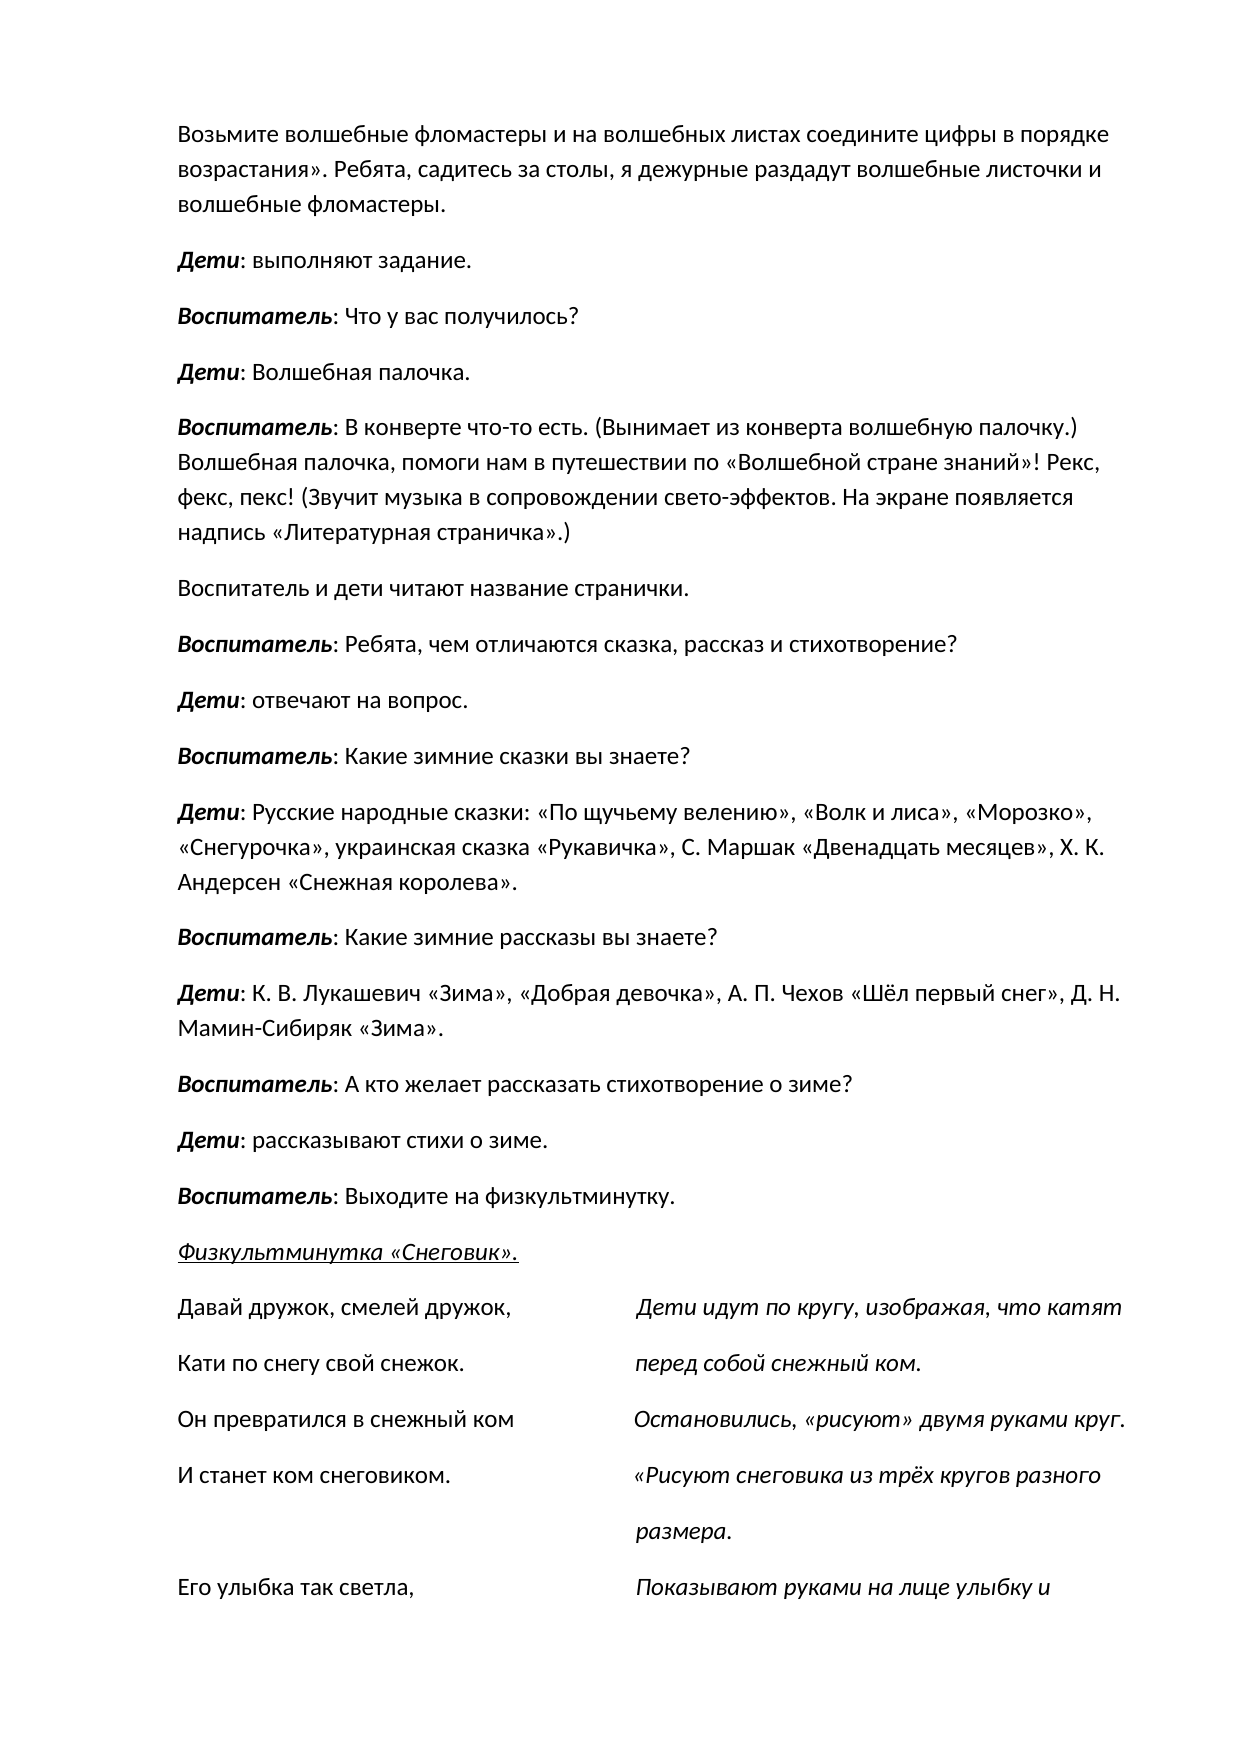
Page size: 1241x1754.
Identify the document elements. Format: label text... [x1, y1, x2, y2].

text Дети: Волшебная палочка. [177, 356, 1152, 386]
text Физкультминутка «Снеговик». [177, 1236, 1152, 1266]
text Дети: Русские народные сказки: «По щучьему велению», «Волк и лиса», «Морозко», «Снегурочка», украинская сказка «Рукавичка», С. Маршак «Двенадцать месяцев», Х. К. Андерсен «Снежная королева». [177, 796, 1152, 896]
text Давай дружок, смелей дружок, Дети идут по кругу, изображая, что катят [177, 1291, 1152, 1322]
text Кати по снегу свой снежок. перед собой снежный ком. [177, 1347, 1152, 1378]
text Воспитатель: Выходите на физкультминутку. [177, 1180, 1152, 1210]
text Воспитатель и дети читают название странички. [177, 572, 1152, 603]
text Воспитатель: Какие зимние рассказы вы знаете? [177, 921, 1152, 952]
text Воспитатель: Ребята, чем отличаются сказка, рассказ и стихотворение? [177, 628, 1152, 659]
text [177, 118, 1152, 219]
text Дети: рассказывают стихи о зиме. [177, 1124, 1152, 1154]
text Дети: отвечают на вопрос. [177, 684, 1152, 714]
text Он превратился в снежный ком Остановились, «рисуют» двумя руками круг. [177, 1403, 1152, 1434]
text И станет ком снеговиком. «Рисуют снеговика из трёх кругов разного [177, 1459, 1152, 1489]
text Его улыбка так светла, Показывают руками на лице улыбку и [177, 1571, 1152, 1601]
text Дети: выполняют задание. [177, 244, 1152, 274]
text Воспитатель: А кто желает рассказать стихотворение о зиме? [177, 1068, 1152, 1099]
text Воспитатель: Какие зимние сказки вы знаете? [177, 740, 1152, 770]
text размера. [177, 1515, 1152, 1545]
text Дети: К. В. Лукашевич «Зима», «Добрая девочка», А. П. Чехов «Шёл первый снег», Д. Н. Мамин-Сибиряк «Зима». [177, 977, 1152, 1043]
text Воспитатель: В конверте что-то есть. (Вынимает из конверта волшебную палочку.) Волшебная палочка, помоги нам в путешествии по «Волшебной стране знаний»! Рекс, фекс, пекс! (Звучит музыка в сопровождении свето-эффектов. На экране появляется надпись «Литературная страничка».) [177, 411, 1152, 547]
text Воспитатель: Что у вас получилось? [177, 300, 1152, 330]
